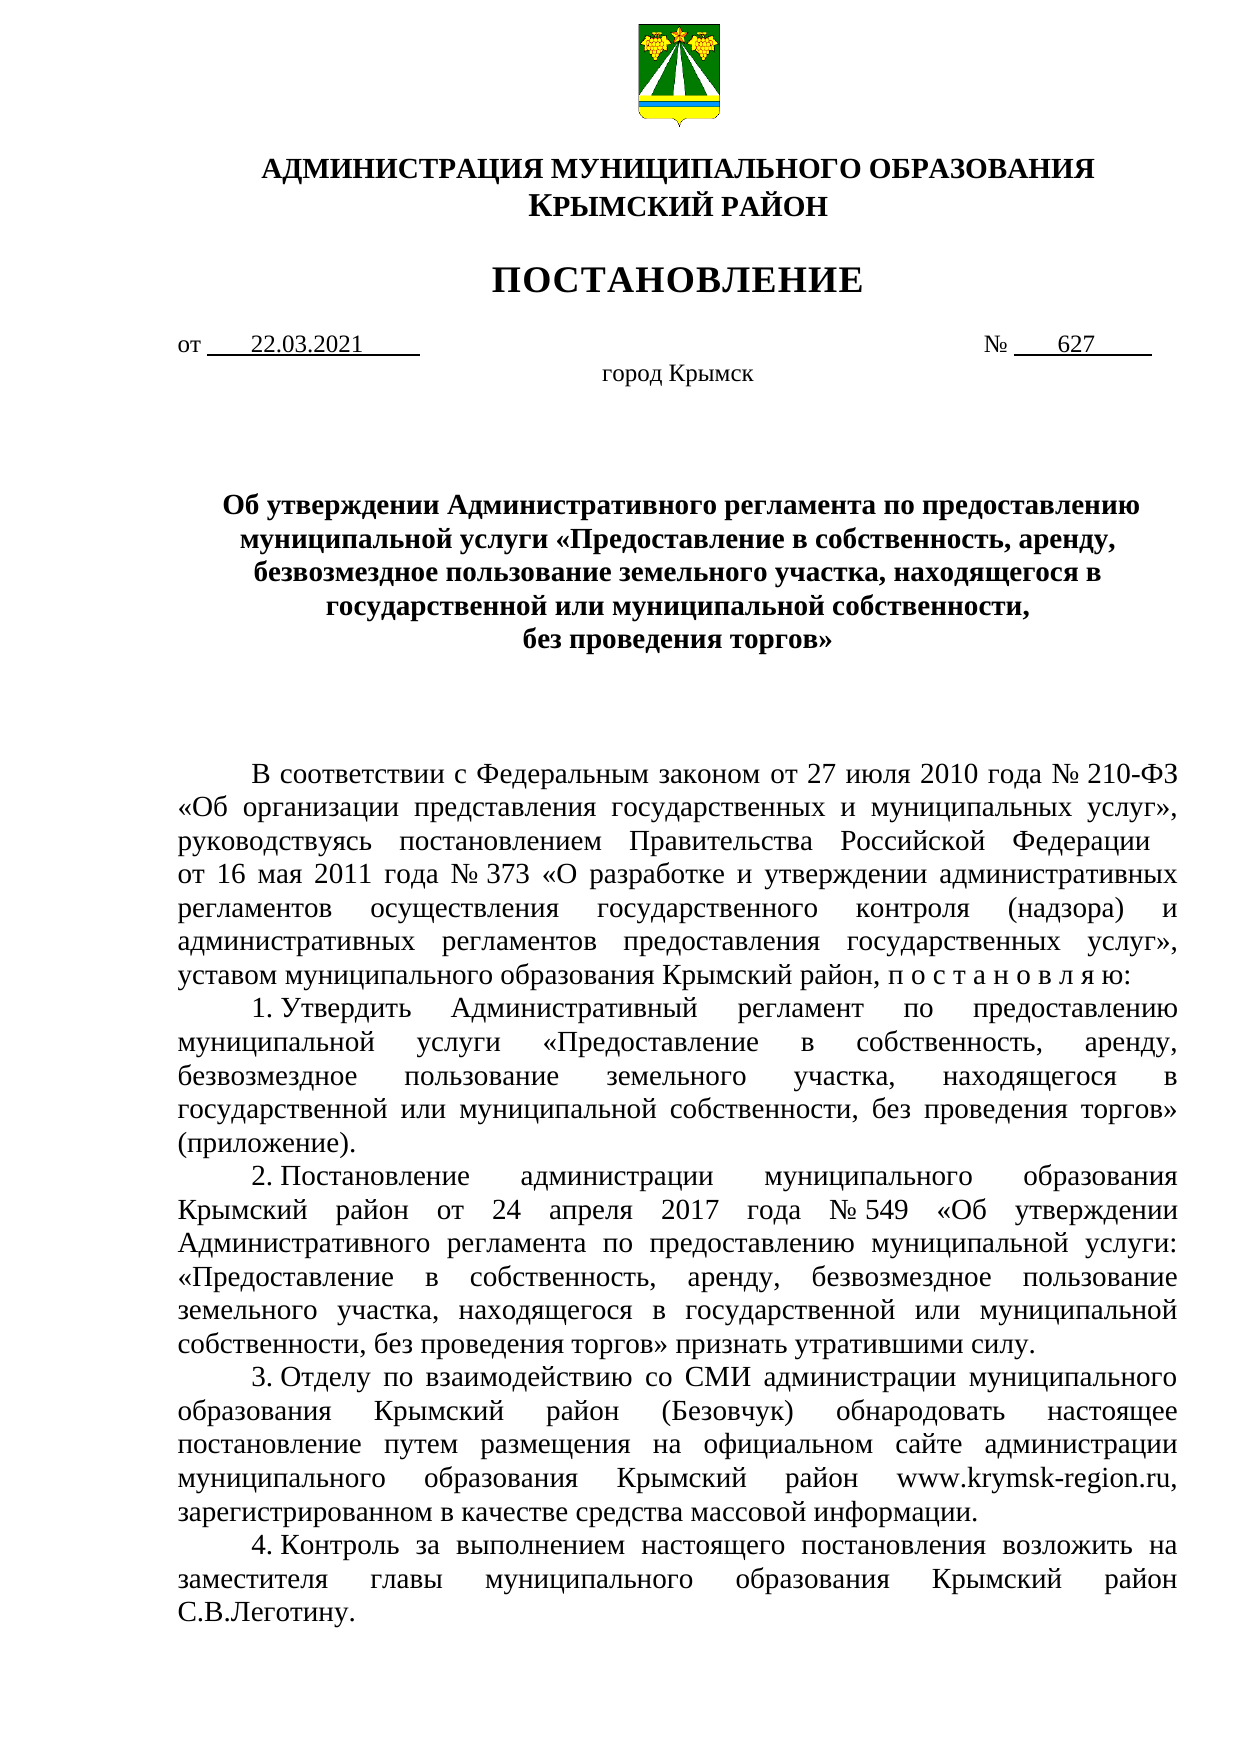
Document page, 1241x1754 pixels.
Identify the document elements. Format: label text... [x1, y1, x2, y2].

text 3. Отделу по взаимодействию со СМИ администрации муниципального образования Крымский район (Безовчук) обнародовать настоящее постановление путем размещения на официальном сайте администрации муниципального образования Крымский район www.krymsk-region.ru, зарегистрированном в качестве средства массовой информации. [177, 1359, 1178, 1527]
text от 22.03.2021 № 627 [177, 329, 1178, 358]
text ПОСТАНОВЛЕНИЕ [177, 257, 1178, 300]
text Об утверждении Административного регламента по предоставлению муниципальной услуги «Предоставление в собственность, аренду, безвозмездное пользование земельного участка, находящегося в государственной или муниципальной собственности, [177, 487, 1178, 622]
text КРЫМСКИЙ РАЙОН [177, 185, 1179, 223]
text без проведения торгов» [177, 622, 1178, 655]
text В соответствии с Федеральным законом от 27 июля 2010 года № 210-ФЗ «Об организации представления государственных и муниципальных услуг», руководствуясь постановлением Правительства Российской Федерации от 16 мая 2011 года № 373 «О разработке и утверждении административных регламентов осуществления государственного контроля (надзора) и административных регламентов предоставления государственных услуг», уставом муниципального образования Крымский район, п о с т а н о в л я ю: [177, 756, 1178, 991]
text АДМИНИСТРАЦИЯ МУНИЦИПАЛЬНОГО ОБРАЗОВАНИЯ [177, 152, 1179, 185]
text 2. Постановление администрации муниципального образования Крымский район от 24 апреля 2017 года № 549 «Об утверждении Административного регламента по предоставлению муниципальной услуги: «Предоставление в собственность, аренду, безвозмездное пользование земельного участка, находящегося в государственной или муниципальной собственности, без проведения торгов» признать утратившими силу. [177, 1158, 1178, 1359]
text город Крымск [177, 358, 1178, 387]
picture [638, 24, 720, 125]
text 1. Утвердить Административный регламент по предоставлению муниципальной услуги «Предоставление в собственность, аренду, безвозмездное пользование земельного участка, находящегося в государственной или муниципальной собственности, без проведения торгов» (приложение). [177, 991, 1178, 1158]
text 4. Контроль за выполнением настоящего постановления возложить на заместителя главы муниципального образования Крымский район С.В.Леготину. [177, 1527, 1178, 1628]
